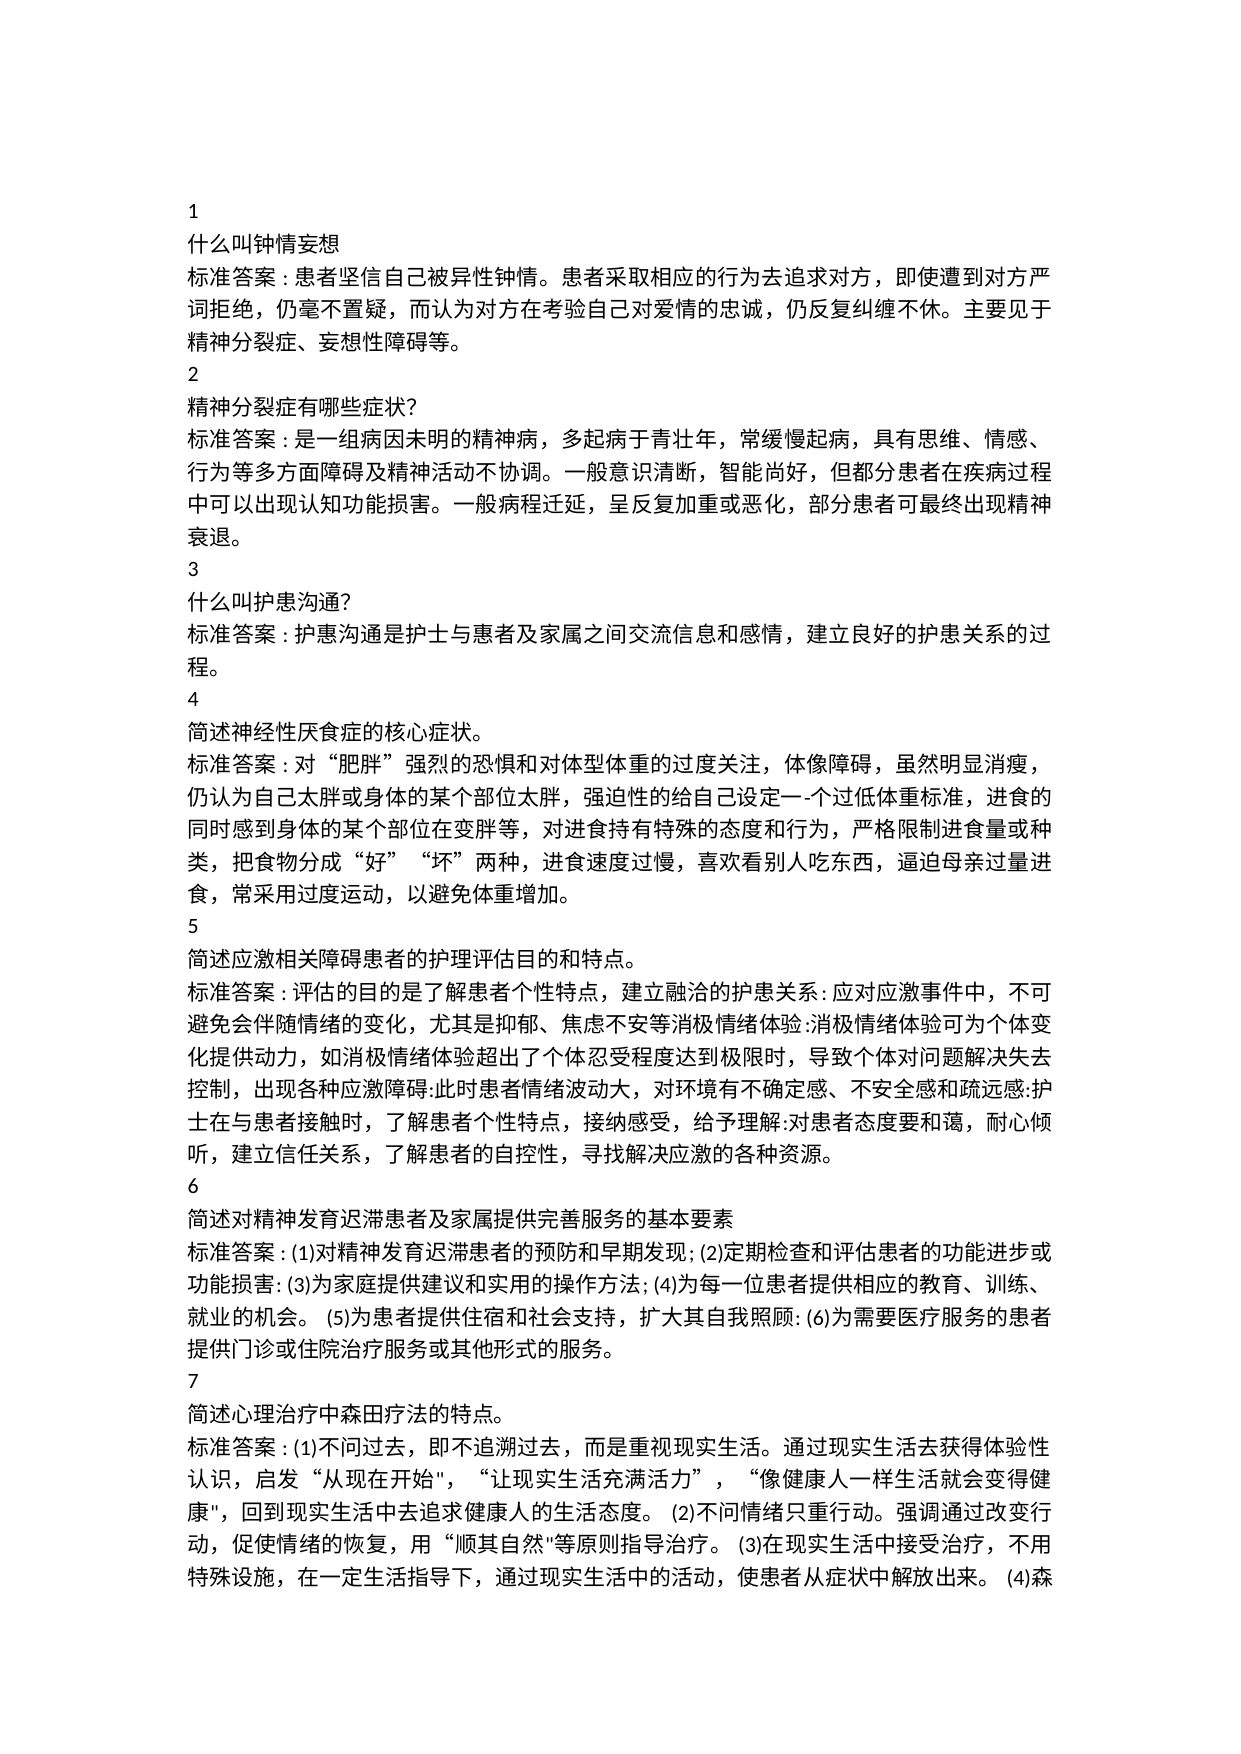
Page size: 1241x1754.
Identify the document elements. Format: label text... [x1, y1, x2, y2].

text 2 [187, 357, 1053, 389]
text 7 [187, 1364, 1053, 1397]
text 精神分裂症有哪些症状？ [187, 389, 1053, 422]
text 简述对精神发育迟滞患者及家属提供完善服务的基本要素 [187, 1202, 1053, 1234]
text 标准答案 : 是一组病因未明的精神病，多起病于青壮年，常缓慢起病，具有思维、情感、行为等多方面障碍及精神活动不协调。一般意识清断，智能尚好，但都分患者在疾病过程中可以出现认知功能损害。一般病程迁延，呈反复加重或恶化，部分患者可最终出现精神衰退。 [187, 422, 1053, 552]
text 什么叫钟情妄想 [187, 227, 1053, 259]
text 4 [187, 682, 1053, 714]
text 标准答案 : (1)对精神发育迟滞患者的预防和早期发现; (2)定期检查和评估患者的功能进步或功能损害: (3)为家庭提供建议和实用的操作方法; (4)为每一位患者提供相应的教育、训练、就业的机会。 (5)为患者提供住宿和社会支持，扩大其自我照顾: (6)为需要医疗服务的患者提供门诊或住院治疗服务或其他形式的服务。 [187, 1234, 1053, 1364]
text 3 [187, 552, 1053, 584]
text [187, 1429, 1053, 1592]
text 简述心理治疗中森田疗法的特点。 [187, 1397, 1053, 1429]
text 什么叫护患沟通？ [187, 584, 1053, 617]
text 6 [187, 1169, 1053, 1202]
text 标准答案 : 患者坚信自己被异性钟情。患者采取相应的行为去追求对方，即使遭到对方严词拒绝，仍毫不置疑，而认为对方在考验自己对爱情的忠诚，仍反复纠缠不休。主要见于精神分裂症、妄想性障碍等。 [187, 259, 1053, 357]
text 1 [187, 194, 1053, 227]
text 标准答案 : 对“肥胖”强烈的恐惧和对体型体重的过度关注，体像障碍，虽然明显消瘦，仍认为自己太胖或身体的某个部位太胖，强迫性的给自己设定一-个过低体重标准，进食的同时感到身体的某个部位在变胖等，对进食持有特殊的态度和行为，严格限制进食量或种类，把食物分成“好”“坏”两种，进食速度过慢，喜欢看别人吃东西，逼迫母亲过量进食，常采用过度运动，以避免体重增加。 [187, 747, 1053, 909]
text 标准答案 : 评估的目的是了解患者个性特点，建立融洽的护患关系: 应对应激事件中，不可避免会伴随情绪的变化，尤其是抑郁、焦虑不安等消极情绪体验:消极情绪体验可为个体变化提供动力，如消极情绪体验超出了个体忍受程度达到极限时，导致个体对问题解决失去控制，出现各种应激障碍:此时患者情绪波动大，对环境有不确定感、不安全感和疏远感:护士在与患者接触时，了解患者个性特点，接纳感受，给予理解:对患者态度要和蔼，耐心倾听，建立信任关系，了解患者的自控性，寻找解决应激的各种资源。 [187, 974, 1053, 1169]
text 简述神经性厌食症的核心症状。 [187, 714, 1053, 747]
text 5 [187, 909, 1053, 942]
text 标准答案 : 护惠沟通是护士与惠者及家属之间交流信息和感情，建立良好的护患关系的过程。 [187, 617, 1053, 682]
text 简述应激相关障碍患者的护理评估目的和特点。 [187, 942, 1053, 974]
